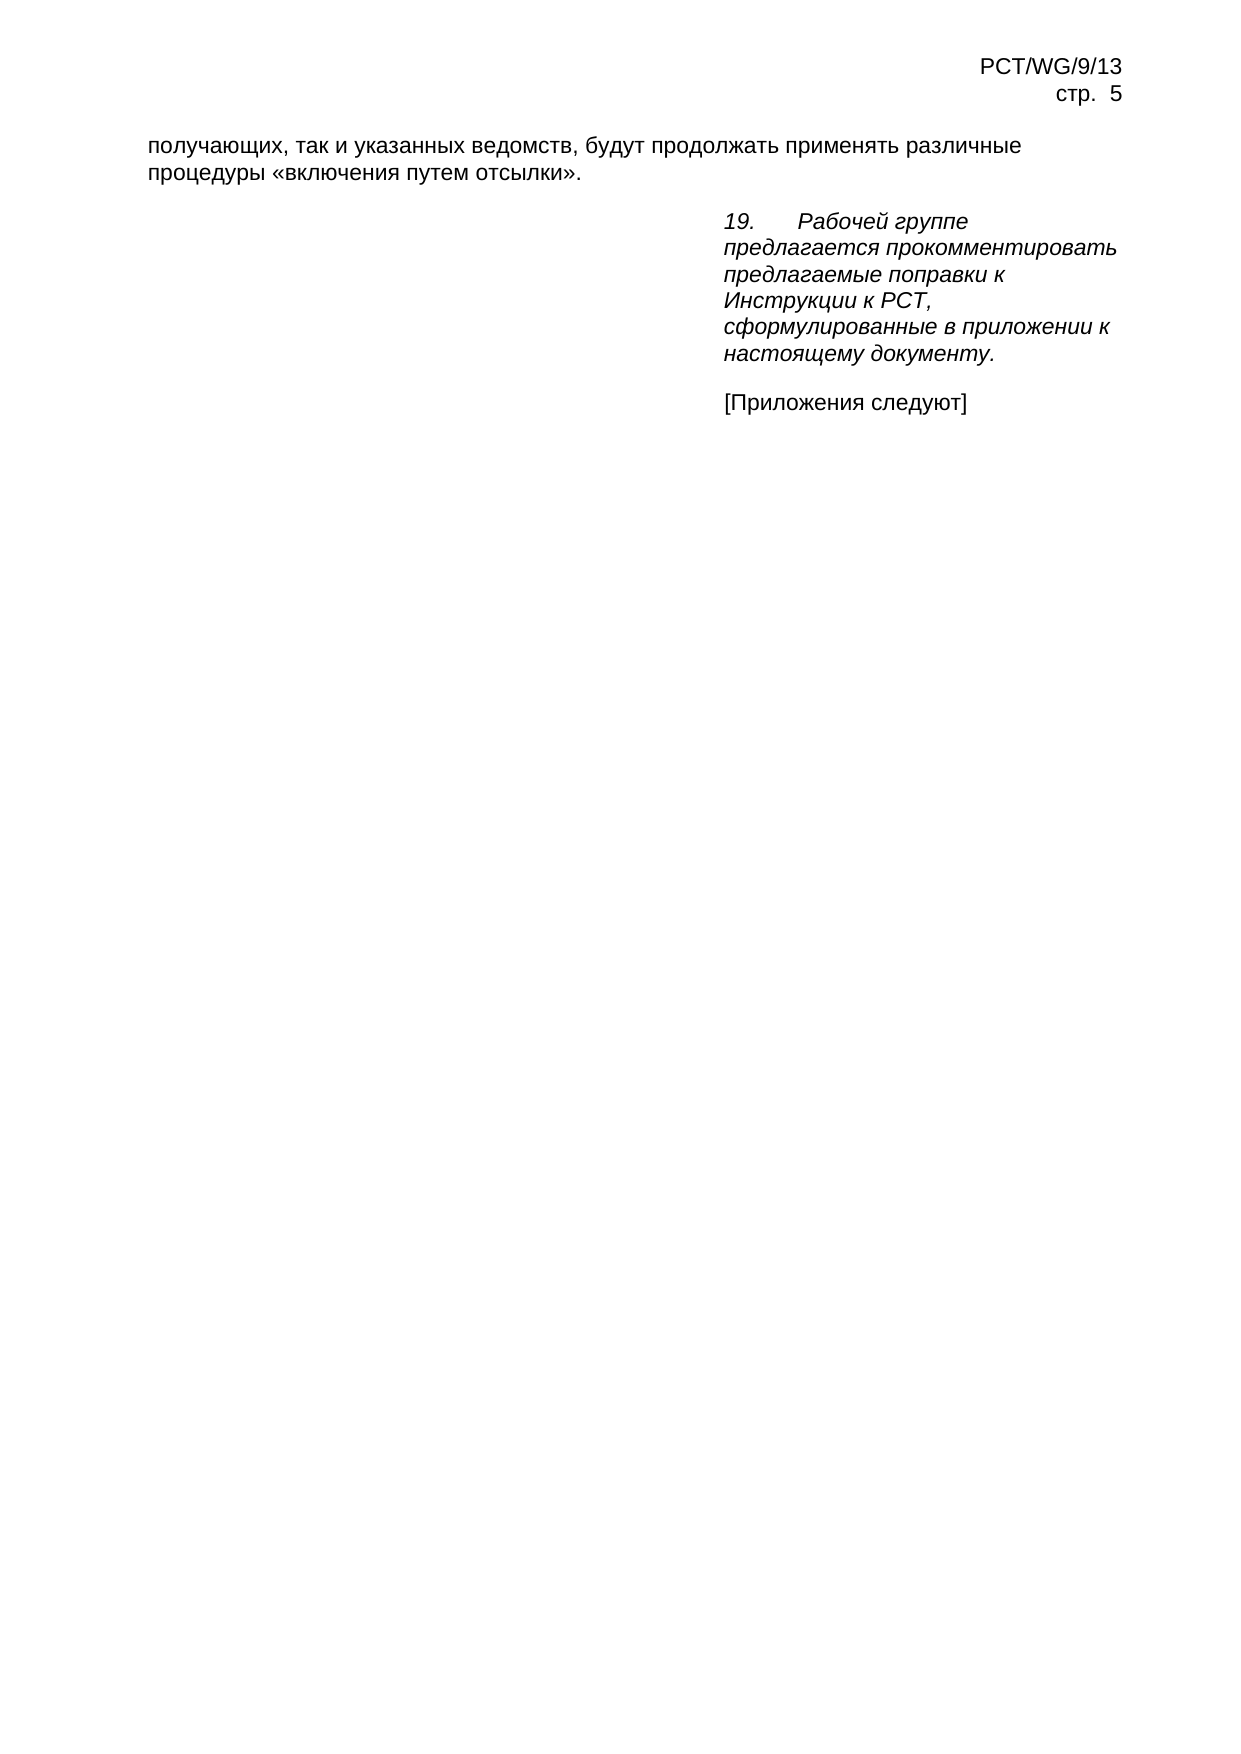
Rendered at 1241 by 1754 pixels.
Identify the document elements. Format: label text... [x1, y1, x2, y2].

text Рабочей группе предлагается прокомментировать предлагаемые поправки к Инструкции к РСТ, сформулированные в приложении к настоящему документу. [724, 208, 1122, 366]
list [148, 132, 1122, 185]
text [Приложения следуют] [724, 389, 1122, 415]
